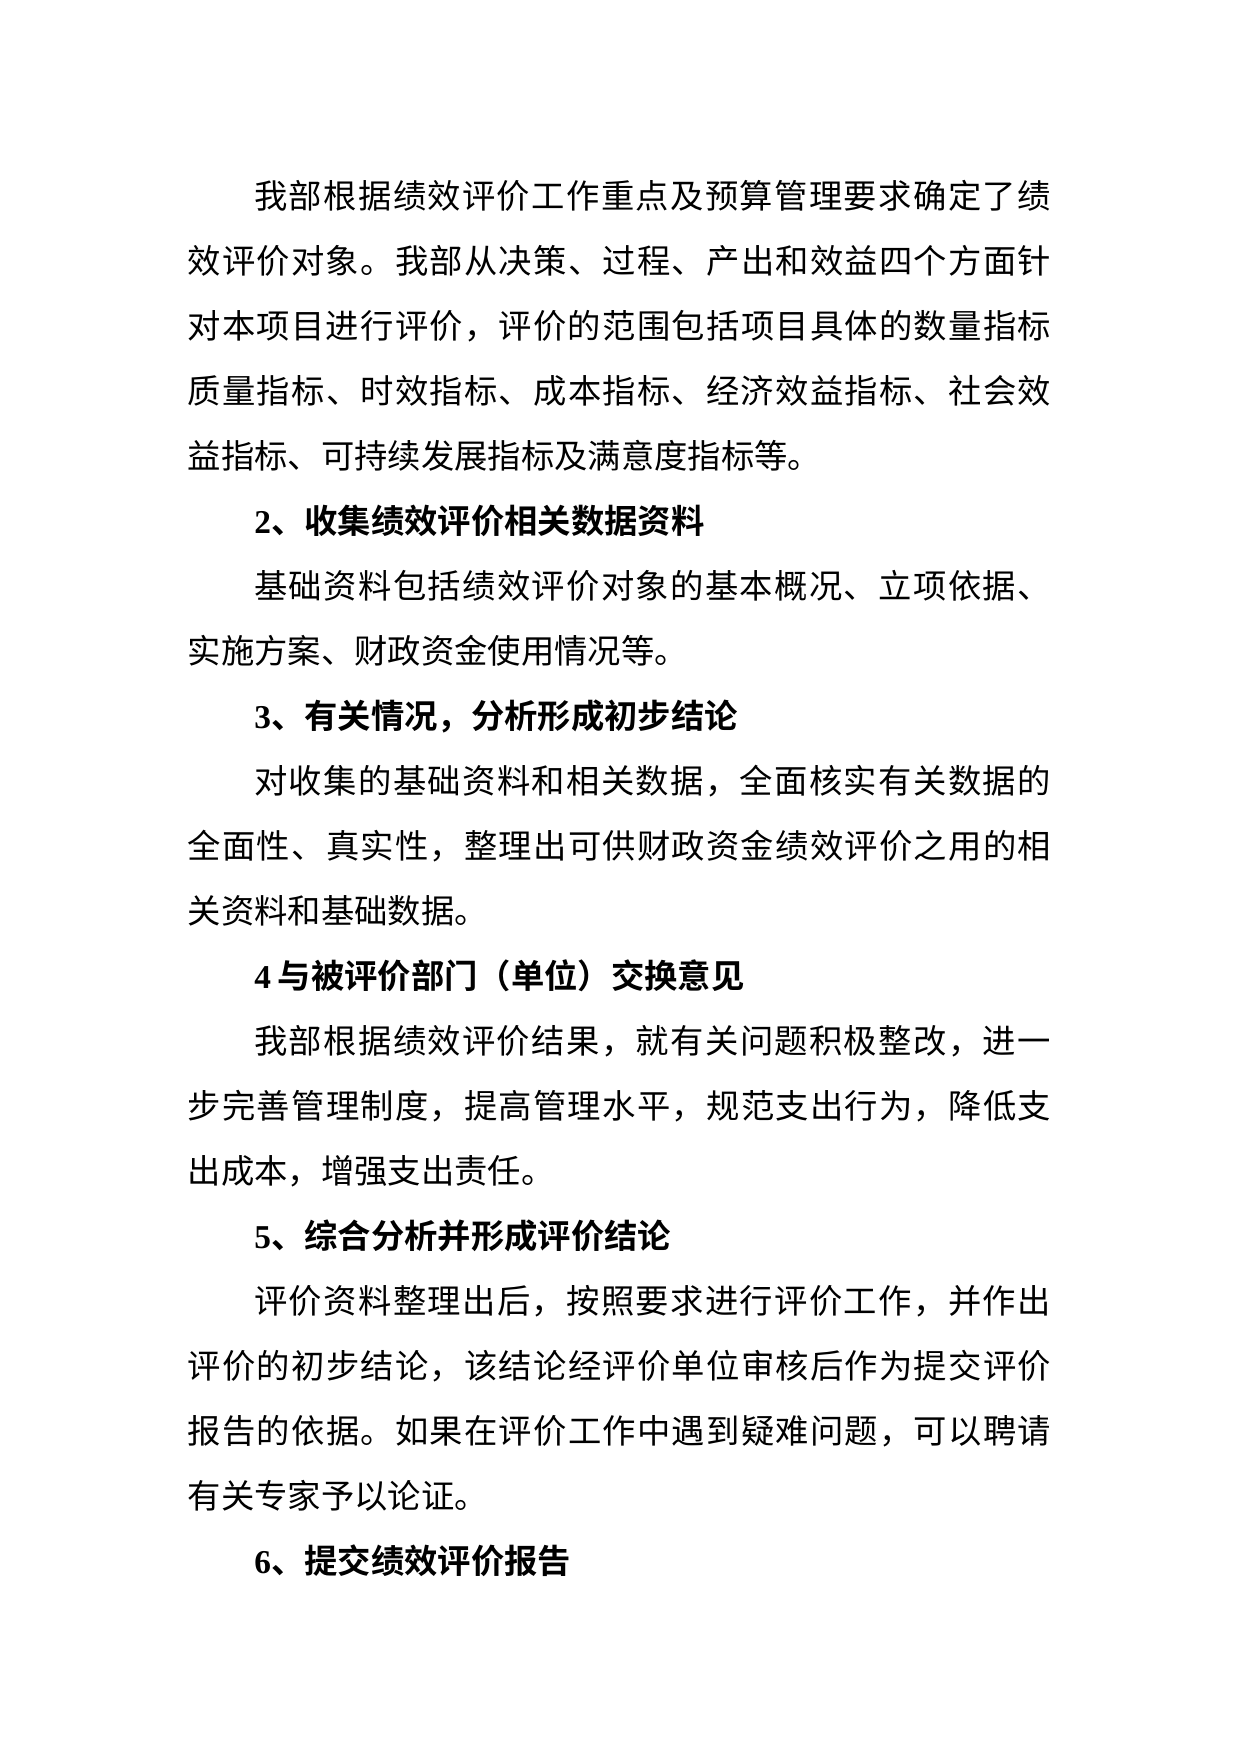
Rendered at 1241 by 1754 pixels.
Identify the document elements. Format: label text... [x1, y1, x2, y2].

text 评价资料整理出后，按照要求进行评价工作，并作出评价的初步结论，该结论经评价单位审核后作为提交评价报告的依据。如果在评价工作中遇到疑难问题，可以聘请有关专家予以论证。 [187, 1267, 1053, 1527]
text 对收集的基础资料和相关数据，全面核实有关数据的全面性、真实性，整理出可供财政资金绩效评价之用的相关资料和基础数据。 [187, 747, 1053, 942]
text 我部根据绩效评价工作重点及预算管理要求确定了绩效评价对象。我部从决策、过程、产出和效益四个方面针对本项目进行评价，评价的范围包括项目具体的数量指标、质量指标、时效指标、成本指标、经济效益指标、社会效益指标、可持续发展指标及满意度指标等。 [187, 162, 1053, 487]
text 4与被评价部门（单位）交换意见 [187, 942, 1053, 1007]
text 我部根据绩效评价结果，就有关问题积极整改，进一步完善管理制度，提高管理水平，规范支出行为，降低支出成本，增强支出责任。 [187, 1007, 1053, 1202]
text 基础资料包括绩效评价对象的基本概况、立项依据、实施方案、财政资金使用情况等。 [187, 552, 1053, 682]
text 3、有关情况，分析形成初步结论 [187, 682, 1053, 747]
text 6、提交绩效评价报告 [187, 1527, 1053, 1592]
text 5、综合分析并形成评价结论 [187, 1202, 1053, 1267]
text 2、收集绩效评价相关数据资料 [187, 487, 1053, 552]
